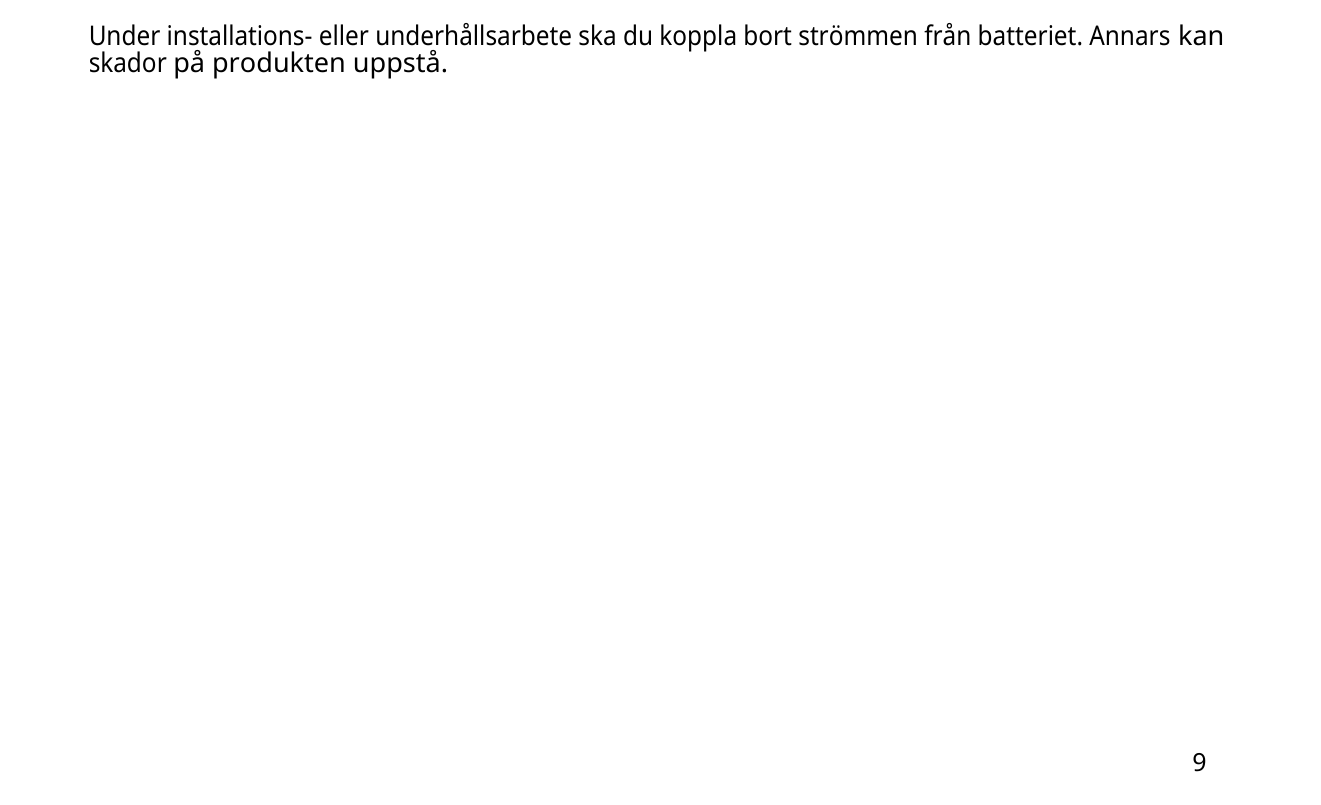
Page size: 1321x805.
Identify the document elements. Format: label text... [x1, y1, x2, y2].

text Under installations- eller underhållsarbete ska du koppla bort strömmen från batteriet. Annars kan skador på produkten uppstå. [88, 23, 1232, 81]
